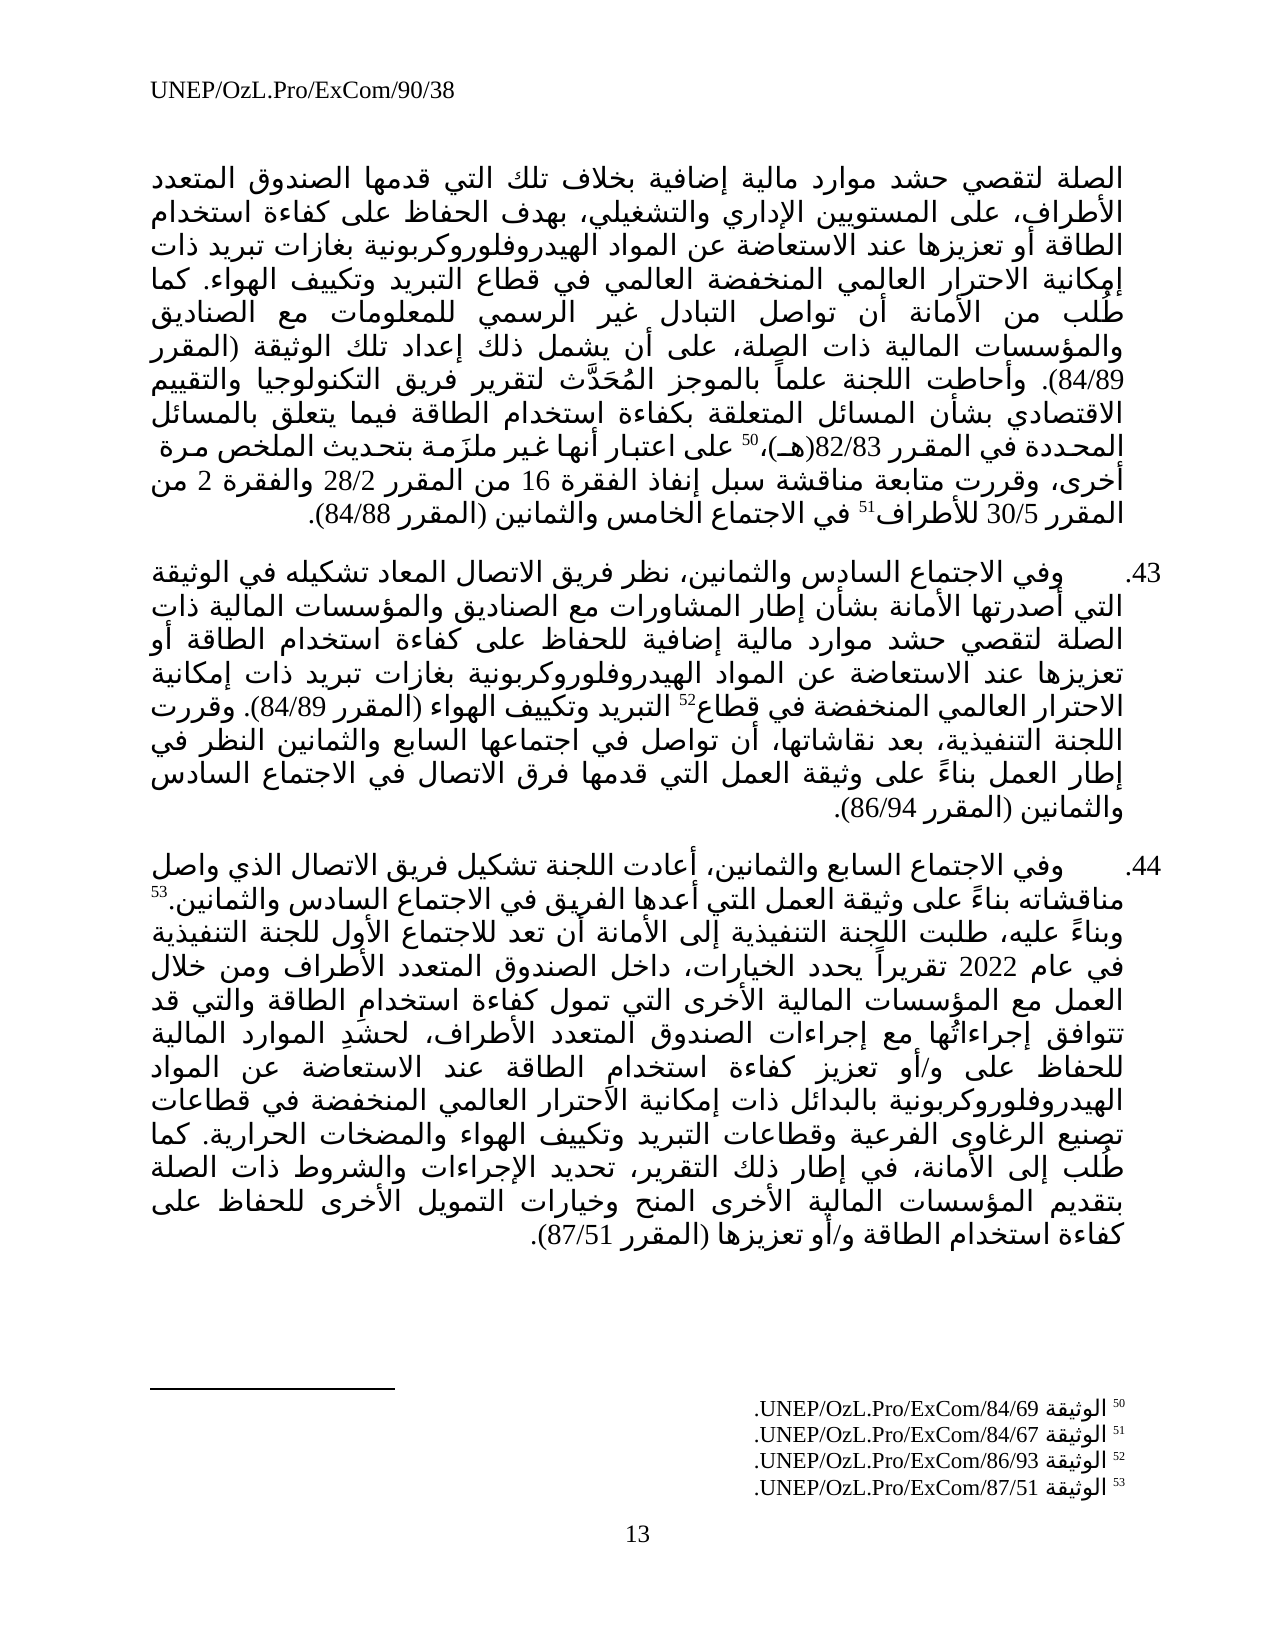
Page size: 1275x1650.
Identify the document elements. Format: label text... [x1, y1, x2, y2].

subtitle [150, 161, 1124, 530]
subtitle وفي الاجتماع السادس والثمانين، نظر فريق الاتصال المعاد تشكيله في الوثيقة التي أصدرتها الأمانة بشأن إطار المشاورات مع الصناديق والمؤسسات المالية ذات الصلة لتقصي حشد موارد مالية إضافية للحفاظ على كفاءة استخدام الطاقة أو تعزيزها عند الاستعاضة عن المواد الهيدروفلوروكربونية بغازات تبريد ذات إمكانية الاحترار العالمي المنخفضة في قطاع التبريد وتكييف الهواء (المقرر 84/89). وقررت اللجنة التنفيذية، بعد نقاشاتها، أن تواصل في اجتماعها السابع والثمانين النظر في إطار العمل بناءً على وثيقة العمل التي قدمها فرق الاتصال في الاجتماع السادس والثمانين (المقرر 86/94). [150, 555, 1124, 823]
subtitle وفي الاجتماع السابع والثمانين، أعادت اللجنة تشكيل فريق الاتصال الذي واصل مناقشاته بناءً على وثيقة العمل التي أعدها الفريق في الاجتماع السادس والثمانين. وبناءً عليه، طلبت اللجنة التنفيذية إلى الأمانة أن تعد للاجتماع الأول للجنة التنفيذية في عام 2022 تقريراً يحدد الخيارات، داخل الصندوق المتعدد الأطراف ومن خلال العمل مع المؤسسات المالية الأخرى التي تمول كفاءة استخدامِ الطاقة والتي قد تتوافق إجراءاتُها مع إجراءات الصندوق المتعدد الأطراف، لحشدِ الموارد المالية للحفاظ على و/أو تعزيز كفاءة استخدامِ الطاقة عند الاستعاضة عن المواد الهيدروفلوروكربونية بالبدائل ذات إمكانية الاحترار العالمي المنخفضة في قطاعات تصنيع الرغاوى الفرعية وقطاعات التبريد وتكييف الهواء والمضخات الحرارية. كما طُلب إلى الأمانة، في إطار ذلك التقرير، تحديد الإجراءات والشروط ذات الصلة بتقديم المؤسسات المالية الأخرى المنح وخيارات التمويل الأخرى للحفاظ على كفاءة استخدام الطاقة و/أو تعزيزها (المقرر 87/51). [150, 848, 1124, 1251]
